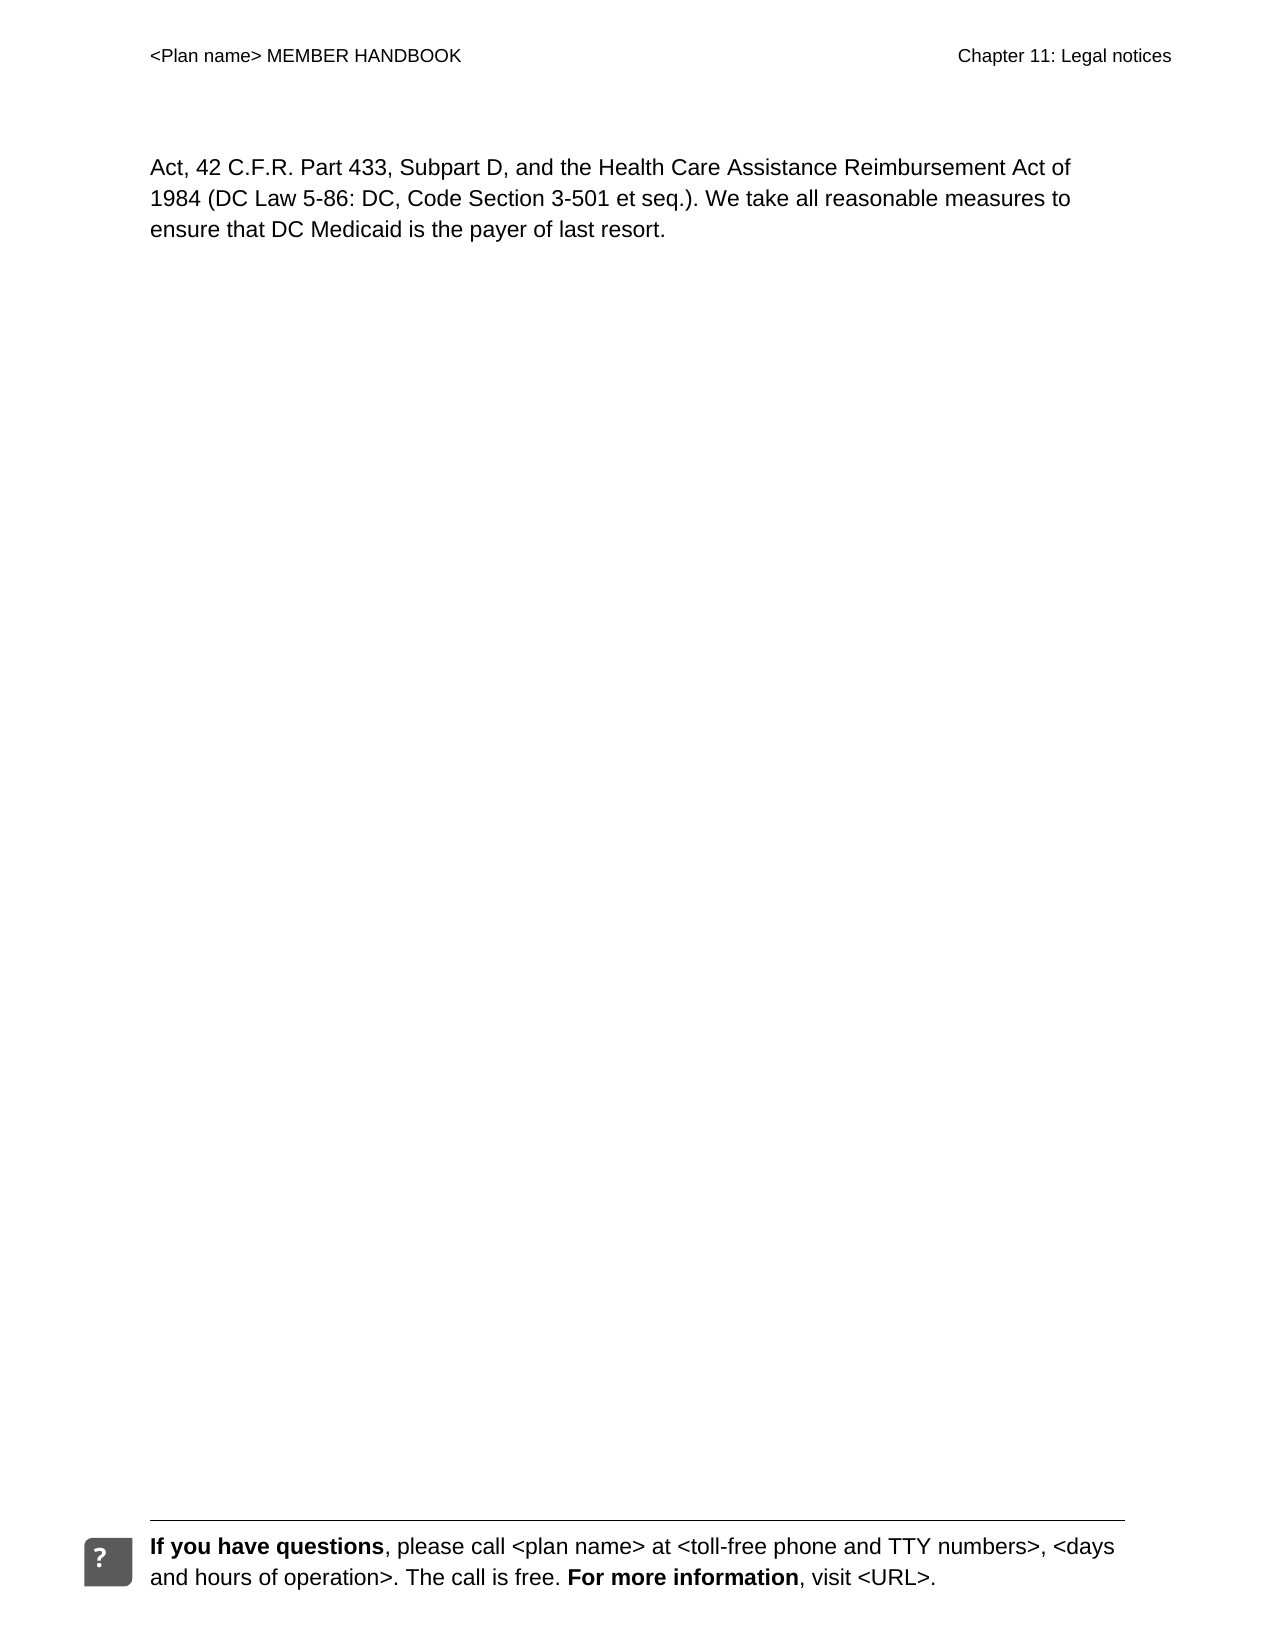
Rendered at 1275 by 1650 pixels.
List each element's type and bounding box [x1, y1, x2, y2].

text [150, 150, 1125, 244]
